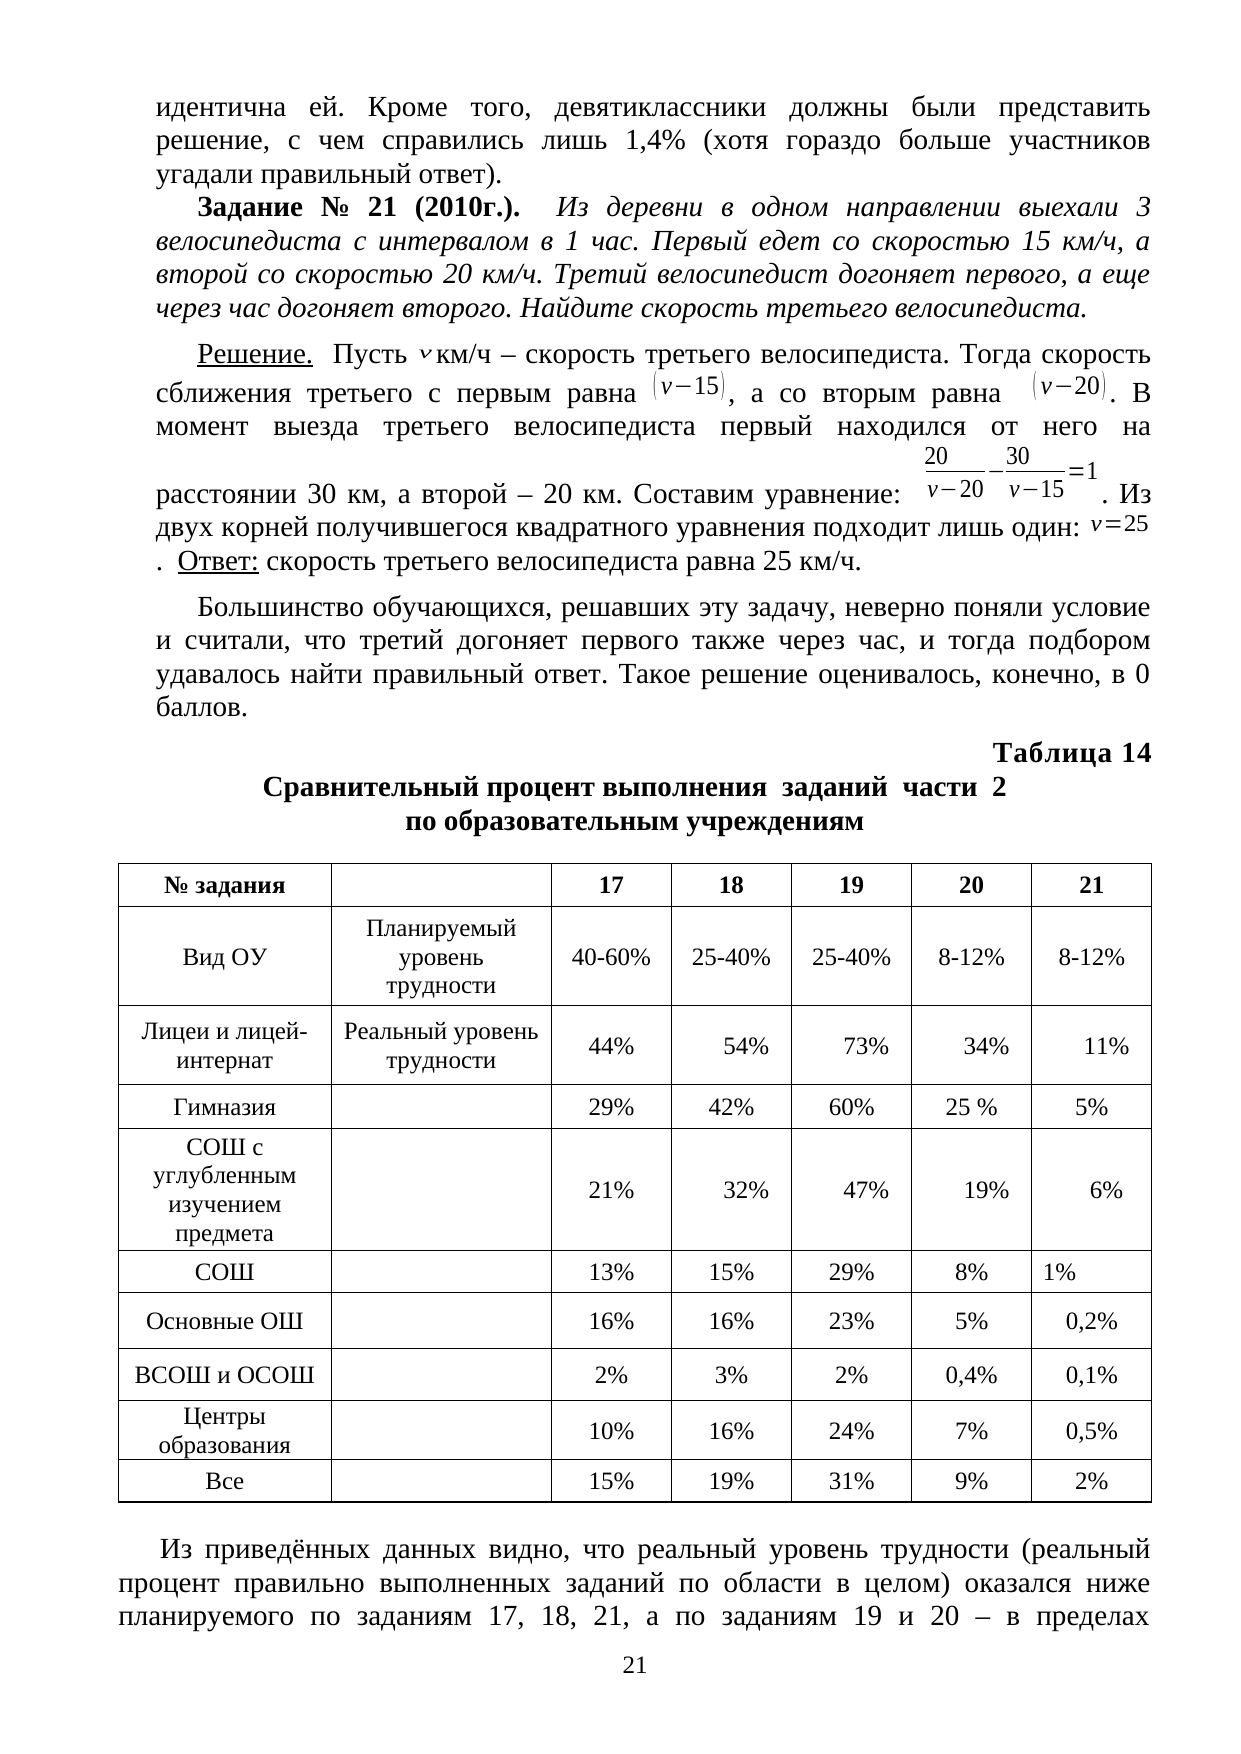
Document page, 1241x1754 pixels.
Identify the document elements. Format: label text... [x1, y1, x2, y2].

table_cell 16% [552, 1293, 671, 1348]
table_header 17 [552, 864, 671, 906]
table_cell [332, 1251, 551, 1292]
table_cell 16% [672, 1293, 791, 1348]
table_cell 44% [552, 1006, 671, 1084]
table_cell 6% [1032, 1129, 1151, 1250]
table_cell [332, 1460, 551, 1501]
table_cell 34% [912, 1006, 1031, 1084]
table_cell 8-12% [912, 907, 1031, 1005]
table_cell 19% [672, 1460, 791, 1501]
table_cell 19% [912, 1129, 1031, 1250]
table_cell [332, 1129, 551, 1250]
table_cell [332, 1349, 551, 1400]
table_cell 25-40% [672, 907, 791, 1005]
table_cell 31% [792, 1460, 911, 1501]
table_cell 47% [792, 1129, 911, 1250]
table_header № задания [119, 864, 331, 906]
table_cell Гимназия [119, 1085, 331, 1127]
table_cell [332, 1401, 551, 1459]
table_header 21 [1032, 864, 1151, 906]
table_cell 42% [672, 1085, 791, 1127]
table_cell 0,4% [912, 1349, 1031, 1400]
table_header [332, 864, 551, 906]
table_cell 15% [552, 1460, 671, 1501]
table_cell 5% [912, 1293, 1031, 1348]
table_cell 40-60% [552, 907, 671, 1005]
table_cell 15% [672, 1251, 791, 1292]
text Таблица 14 [118, 736, 1152, 769]
table_cell 1% [1032, 1251, 1151, 1292]
table_header 19 [792, 864, 911, 906]
table_cell 0,2% [1032, 1293, 1151, 1348]
table_cell 11% [1032, 1006, 1151, 1084]
table_cell 29% [792, 1251, 911, 1292]
text Задание № 21 (2010г.). Из деревни в одном направлении выехали 3 велосипедиста с интервалом в 1 час. Первый едет со скоростью , а второй со скоростью . Третий велосипедист догоняет первого, а еще через час догоняет второго. Найдите скорость третьего велосипедиста. [156, 189, 1152, 323]
table_cell 73% [792, 1006, 911, 1084]
table_header 20 [912, 864, 1031, 906]
table_cell 16% [672, 1401, 791, 1459]
text по образовательным учреждениям [118, 803, 1152, 836]
table_cell 3% [672, 1349, 791, 1400]
table_cell 7% [912, 1401, 1031, 1459]
text Решение. Пусть км/ч – скорость третьего велосипедиста. Тогда скорость сближения третьего с первым равна , а со вторым равна . В момент выезда третьего велосипедиста первый находился от него на расстоянии , а второй – . Составим уравнение: . Из двух корней получившегося квадратного уравнения подходит лишь один: . Ответ: скорость третьего велосипедиста равна . [156, 336, 1152, 576]
table_cell 8-12% [1032, 907, 1151, 1005]
table_cell 25 % [912, 1085, 1031, 1127]
table_cell 60% [792, 1085, 911, 1127]
table_cell Планируемый уровень трудности [332, 907, 551, 1005]
table_cell [332, 1293, 551, 1348]
table_cell Основные ОШ [119, 1293, 331, 1348]
table_cell Реальный уровень трудности [332, 1006, 551, 1084]
table_cell 23% [792, 1293, 911, 1348]
table_cell 29% [552, 1085, 671, 1127]
table_cell Лицеи и лицей-интернат [119, 1006, 331, 1084]
table_cell 24% [792, 1401, 911, 1459]
table_cell СОШ с углубленным изучением предмета [119, 1129, 331, 1250]
table_cell [332, 1085, 551, 1127]
table_cell 2% [552, 1349, 671, 1400]
text Сравнительный процент выполнения заданий части 2 [118, 769, 1152, 803]
table_header 18 [672, 864, 791, 906]
table_cell 2% [792, 1349, 911, 1400]
text Большинство обучающихся, решавших эту задачу, неверно поняли условие и считали, что третий догоняет первого также через час, и тогда подбором удавалось найти правильный ответ. Такое решение оценивалось, конечно, в 0 баллов. [156, 589, 1152, 723]
table_cell 5% [1032, 1085, 1151, 1127]
table_cell 0,5% [1032, 1401, 1151, 1459]
table_cell 54% [672, 1006, 791, 1084]
table_cell 2% [1032, 1460, 1151, 1501]
table_cell Вид ОУ [119, 907, 331, 1005]
table_cell 8% [912, 1251, 1031, 1292]
table_cell Все [119, 1460, 331, 1501]
table_cell СОШ [119, 1251, 331, 1292]
table_cell Центры образования [119, 1401, 331, 1459]
table_cell 10% [552, 1401, 671, 1459]
table_cell ВСОШ и ОСОШ [119, 1349, 331, 1400]
table_cell 32% [672, 1129, 791, 1250]
table_cell 13% [552, 1251, 671, 1292]
table_cell 0,1% [1032, 1349, 1151, 1400]
table_cell 21% [552, 1129, 671, 1250]
table_cell 25-40% [792, 907, 911, 1005]
table_cell 9% [912, 1460, 1031, 1501]
